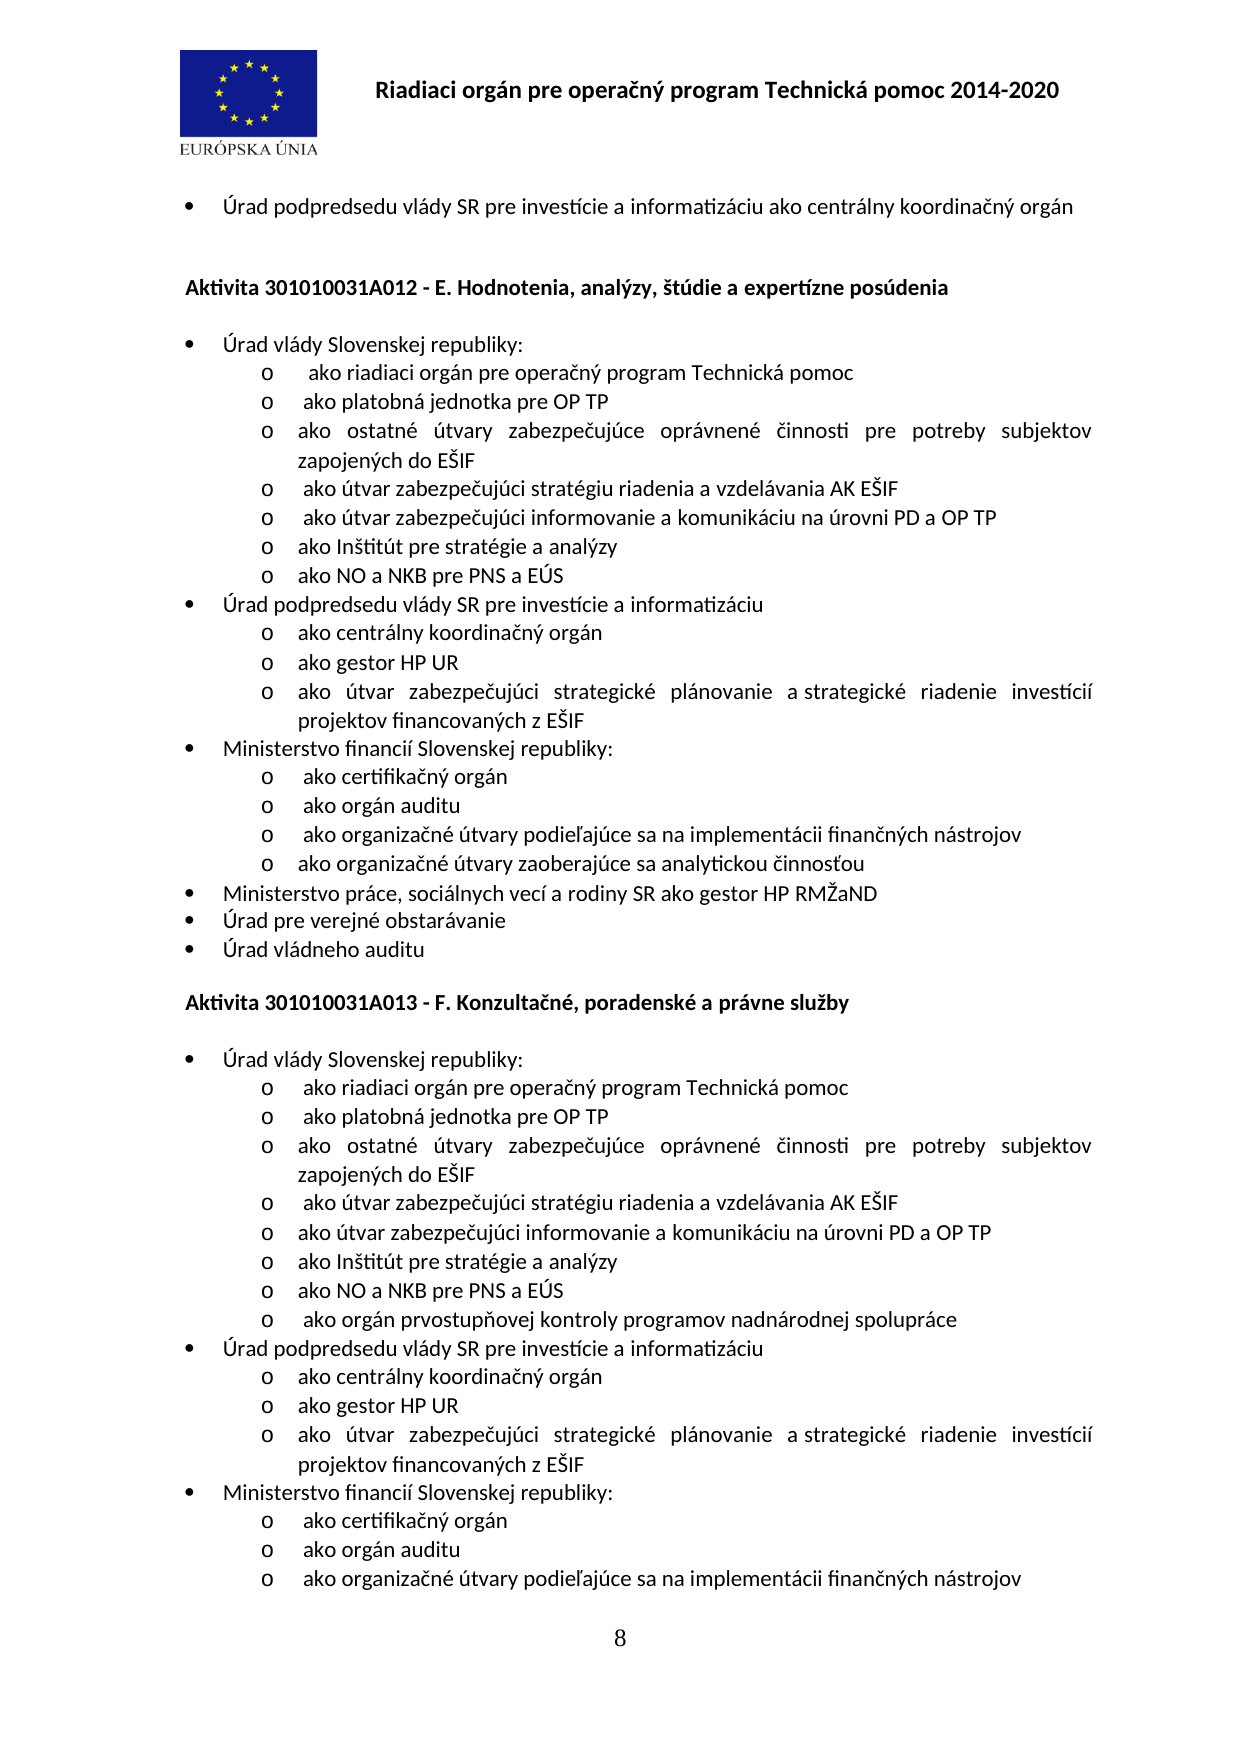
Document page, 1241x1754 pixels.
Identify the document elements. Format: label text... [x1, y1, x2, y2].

list Úrad vládneho auditu [185, 935, 1093, 963]
list Úrad pre verejné obstarávanie [185, 907, 1093, 935]
list ako riadiaci orgán pre operačný program Technická pomoc [260, 1073, 1093, 1102]
list Úrad vlády Slovenskej republiky: [185, 330, 1093, 358]
list Ministerstvo financií Slovenskej republiky: [185, 734, 1093, 762]
list Ministerstvo financií Slovenskej republiky: [185, 1478, 1093, 1506]
list Úrad podpredsedu vlády SR pre investície a informatizáciu ako centrálny koordinačný orgán [185, 192, 1093, 220]
list ako centrálny koordinačný orgán [260, 1362, 1093, 1391]
list ako certifikačný orgán [260, 1506, 1093, 1535]
list ako útvar zabezpečujúci informovanie a komunikáciu na úrovni PD a OP TP [260, 503, 1093, 532]
list Úrad vlády Slovenskej republiky: [185, 1045, 1093, 1073]
list ako certifikačný orgán [260, 762, 1093, 791]
list ako útvar zabezpečujúci informovanie a komunikáciu na úrovni PD a OP TP [260, 1218, 1093, 1247]
list ako útvar zabezpečujúci stratégiu riadenia a vzdelávania AK EŠIF [260, 1188, 1093, 1218]
list ako ostatné útvary zabezpečujúce oprávnené činnosti pre potreby subjektov zapojených do EŠIF [260, 417, 1093, 474]
list ako orgán auditu [260, 791, 1093, 820]
list ako orgán prvostupňovej kontroly programov nadnárodnej spolupráce [260, 1305, 1093, 1334]
list ako NO a NKB pre PNS a EÚS [260, 1276, 1093, 1305]
list ako Inštitút pre stratégie a analýzy [260, 532, 1093, 561]
picture [179, 50, 318, 155]
list ako organizačné útvary zaoberajúce sa analytickou činnosťou [260, 849, 1093, 879]
list Úrad podpredsedu vlády SR pre investície a informatizáciu [185, 1334, 1093, 1362]
list ako gestor HP UR [260, 1391, 1093, 1421]
list ako organizačné útvary podieľajúce sa na implementácii finančných nástrojov [260, 820, 1093, 849]
list Ministerstvo práce, sociálnych vecí a rodiny SR ako gestor HP RMŽaND [185, 879, 1093, 907]
list ako útvar zabezpečujúci strategické plánovanie a strategické riadenie investícií projektov financovaných z EŠIF [260, 1421, 1093, 1478]
text Aktivita 301010031A013 - F. Konzultačné, poradenské a právne služby [148, 988, 1093, 1016]
list ako riadiaci orgán pre operačný program Technická pomoc [260, 358, 1093, 387]
list ako gestor HP UR [260, 648, 1093, 677]
list Úrad podpredsedu vlády SR pre investície a informatizáciu [185, 590, 1093, 618]
list ako platobná jednotka pre OP TP [260, 1102, 1093, 1131]
list ako NO a NKB pre PNS a EÚS [260, 561, 1093, 590]
list ako ostatné útvary zabezpečujúce oprávnené činnosti pre potreby subjektov zapojených do EŠIF [260, 1131, 1093, 1188]
list ako Inštitút pre stratégie a analýzy [260, 1247, 1093, 1276]
list ako orgán auditu [260, 1535, 1093, 1564]
list ako útvar zabezpečujúci stratégiu riadenia a vzdelávania AK EŠIF [260, 474, 1093, 503]
list ako útvar zabezpečujúci strategické plánovanie a strategické riadenie investícií projektov financovaných z EŠIF [260, 677, 1093, 734]
list ako organizačné útvary podieľajúce sa na implementácii finančných nástrojov [260, 1564, 1093, 1593]
text Aktivita 301010031A012 - E. Hodnotenia, analýzy, štúdie a expertízne posúdenia [148, 273, 1093, 301]
list ako platobná jednotka pre OP TP [260, 387, 1093, 417]
list ako centrálny koordinačný orgán [260, 618, 1093, 648]
